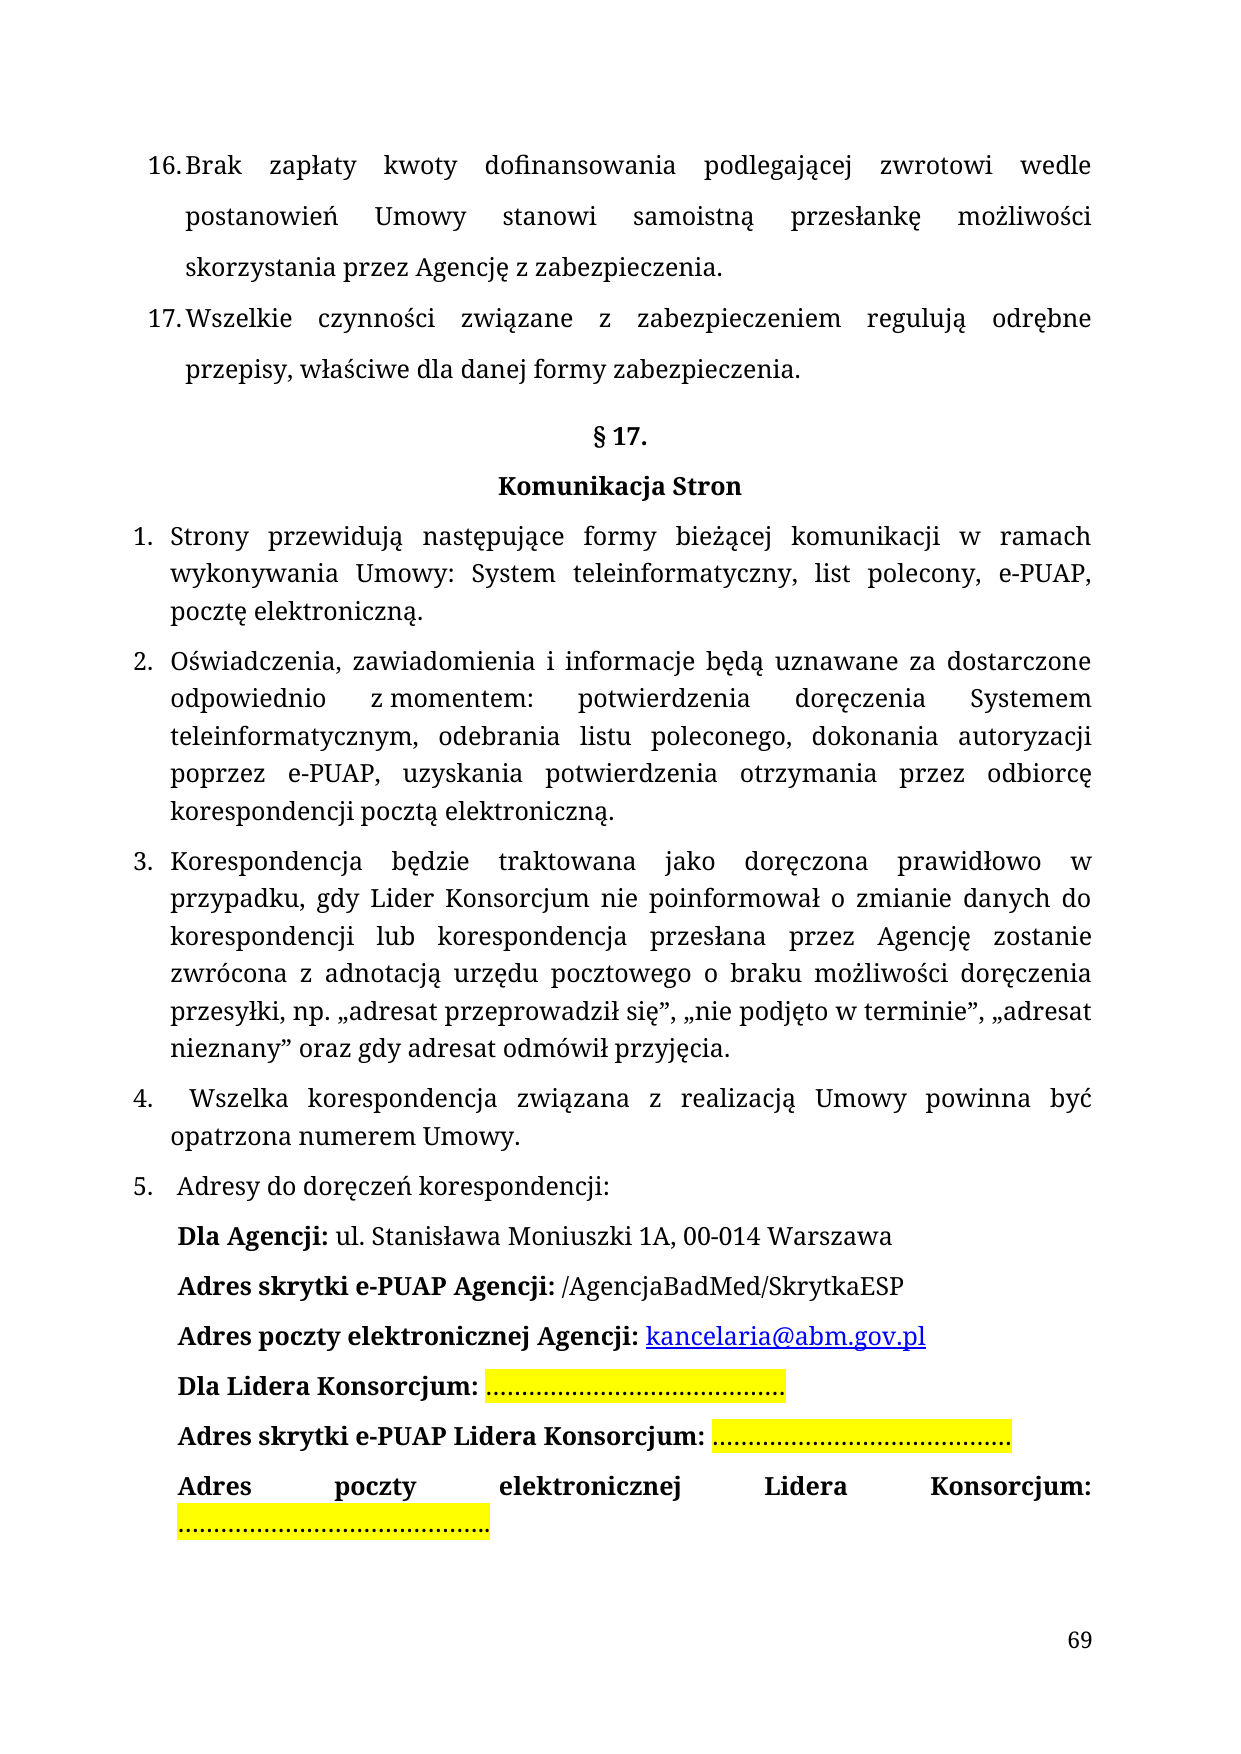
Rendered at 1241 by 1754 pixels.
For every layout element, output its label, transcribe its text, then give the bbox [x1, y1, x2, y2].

text Adres poczty elektronicznej Lidera Konsorcjum: …………………………………….. [177, 1465, 1092, 1540]
list Dla Agencji: ul. Stanisława Moniuszki 1A, 00-014 Warszawa [177, 1215, 1092, 1253]
list Oświadczenia, zawiadomienia i informacje będą uznawane za dostarczone odpowiednio z momentem: potwierdzenia doręczenia Systemem teleinformatycznym, odebrania listu poleconego, dokonania autoryzacji poprzez e-PUAP, uzyskania potwierdzenia otrzymania przez odbiorcę korespondencji pocztą elektroniczną. [133, 640, 1092, 828]
list Wszelka korespondencja związana z realizacją Umowy powinna być opatrzona numerem Umowy. [133, 1078, 1092, 1153]
list Adresy do doręczeń korespondencji: [133, 1165, 1092, 1203]
text § 17. [148, 415, 1092, 453]
list Strony przewidują następujące formy bieżącej komunikacji w ramach wykonywania Umowy: System teleinformatyczny, list polecony, e-PUAP, pocztę elektroniczną. [133, 515, 1092, 628]
text Adres skrytki e-PUAP Agencji: /AgencjaBadMed/SkrytkaESP [177, 1265, 1092, 1303]
text Adres skrytki e-PUAP Lidera Konsorcjum: …………………………………… [177, 1415, 1092, 1453]
text Dla Lidera Konsorcjum: …………………………………… [177, 1365, 1092, 1403]
text Komunikacja Stron [148, 465, 1092, 503]
list Brak zapłaty kwoty dofinansowania podlegającej zwrotowi wedle postanowień Umowy stanowi samoistną przesłankę możliwości skorzystania przez Agencję z zabezpieczenia. [148, 148, 1092, 284]
list Wszelkie czynności związane z zabezpieczeniem regulują odrębne przepisy, właściwe dla danej formy zabezpieczenia. [148, 301, 1092, 386]
text Adres poczty elektronicznej Agencji: kancelaria@abm.gov.pl [177, 1315, 1092, 1353]
list Korespondencja będzie traktowana jako doręczona prawidłowo w przypadku, gdy Lider Konsorcjum nie poinformował o zmianie danych do korespondencji lub korespondencja przesłana przez Agencję zostanie zwrócona z adnotacją urzędu pocztowego o braku możliwości doręczenia przesyłki, np. „adresat przeprowadził się”, „nie podjęto w terminie”, „adresat nieznany” oraz gdy adresat odmówił przyjęcia. [133, 840, 1092, 1065]
